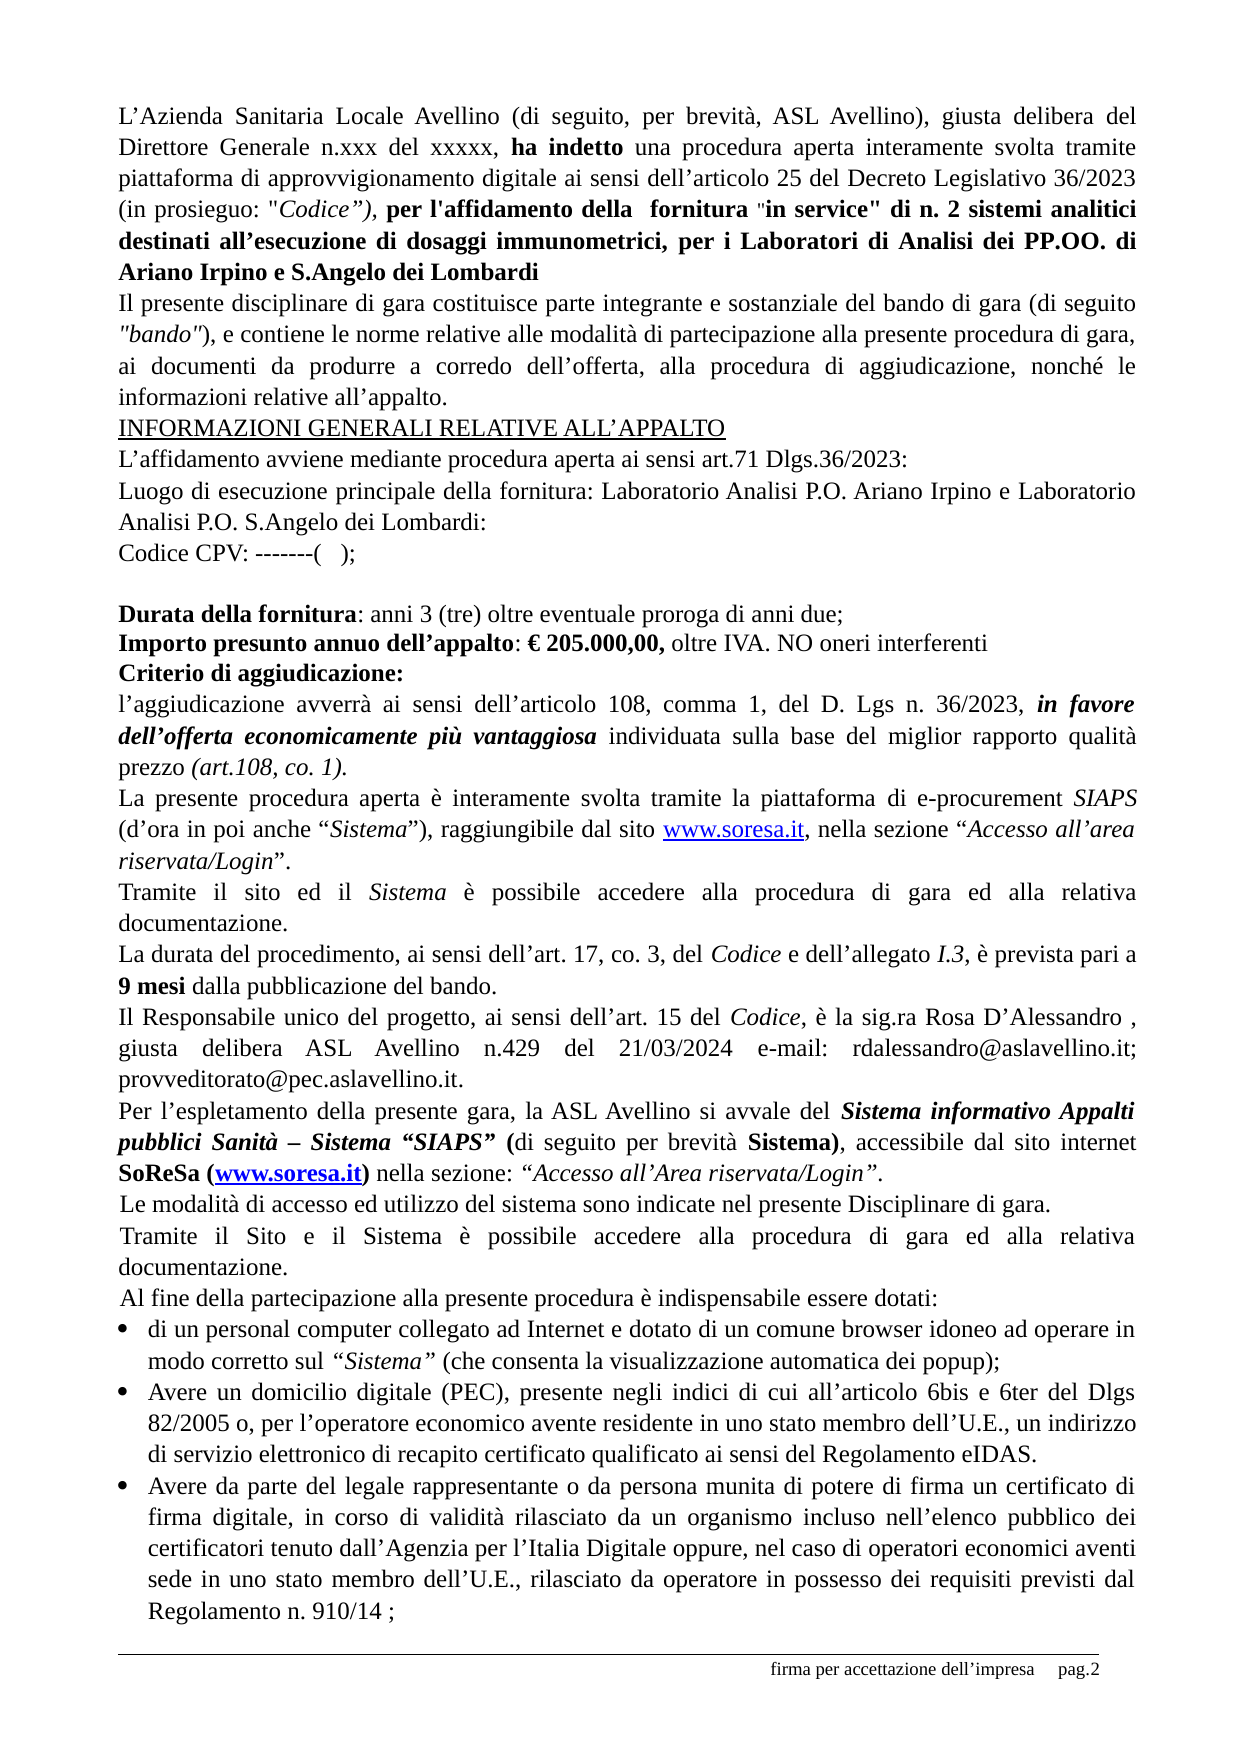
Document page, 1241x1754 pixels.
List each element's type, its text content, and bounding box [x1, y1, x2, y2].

text Al fine della partecipazione alla presente procedura è indispensabile essere dotati: [118, 1282, 1137, 1313]
text l’aggiudicazione avverrà ai sensi dell’articolo 108, comma 1, del D. Lgs n. 36/2023, in favore dell’offerta economicamente più vantaggiosa individuata sulla base del miglior rapporto qualità prezzo (art.108, co. 1). [118, 688, 1137, 782]
list di un personal computer collegato ad Internet e dotato di un comune browser idoneo ad operare in modo corretto sul “Sistema” (che consenta la visualizzazione automatica dei popup); [118, 1313, 1137, 1375]
text Per l’espletamento della presente gara, la ASL Avellino si avvale del Sistema informativo Appalti pubblici Sanità – Sistema “SIAPS” (di seguito per brevità Sistema), accessibile dal sito internet SoReSa (www.soresa.it) nella sezione: “Accesso all’Area riservata/Login”. [118, 1094, 1137, 1188]
text Criterio di aggiudicazione: [118, 657, 1137, 688]
text Luogo di esecuzione principale della fornitura: Laboratorio Analisi P.O. Ariano Irpino e Laboratorio Analisi P.O. S.Angelo dei Lombardi: [118, 474, 1137, 537]
text Codice CPV: -------( ); [118, 537, 1137, 568]
text La presente procedura aperta è interamente svolta tramite la piattaforma di e-procurement SIAPS (d’ora in poi anche “Sistema”), raggiungibile dal sito www.soresa.it, nella sezione “Accesso all’area riservata/Login”. [118, 782, 1137, 875]
text La durata del procedimento, ai sensi dell’art. 17, co. 3, del Codice e dell’allegato I.3, è prevista pari a 9 mesi dalla pubblicazione del bando. [118, 938, 1137, 1000]
text Il presente disciplinare di gara costituisce parte integrante e sostanziale del bando di gara (di seguito "bando"), e contiene le norme relative alle modalità di partecipazione alla presente procedura di gara, ai documenti da produrre a corredo dell’offerta, alla procedura di aggiudicazione, nonché le informazioni relative all’appalto. [118, 287, 1137, 412]
list Avere un domicilio digitale (PEC), presente negli indici di cui all’articolo 6bis e 6ter del Dlgs 82/2005 o, per l’operatore economico avente residente in uno stato membro dell’U.E., un indirizzo di servizio elettronico di recapito certificato qualificato ai sensi del Regolamento eIDAS. [118, 1375, 1137, 1469]
text Il Responsabile unico del progetto, ai sensi dell’art. 15 del Codice, è la sig.ra Rosa D’Alessandro , giusta delibera ASL Avellino n.429 del 21/03/2024 e-mail: rdalessandro@aslavellino.it; provveditorato@pec.aslavellino.it. [118, 1000, 1137, 1094]
text Le modalità di accesso ed utilizzo del sistema sono indicate nel presente Disciplinare di gara. [118, 1188, 1137, 1219]
text INFORMAZIONI GENERALI RELATIVE ALL’APPALTO [118, 412, 1137, 443]
text Tramite il sito ed il Sistema è possibile accedere alla procedura di gara ed alla relativa documentazione. [118, 875, 1137, 938]
text Importo presunto annuo dell’appalto: € 205.000,00, oltre IVA. NO oneri interferenti [118, 628, 1137, 657]
text L’affidamento avviene mediante procedura aperta ai sensi art.71 Dlgs.36/2023: [118, 443, 1137, 474]
list Avere da parte del legale rappresentante o da persona munita di potere di firma un certificato di firma digitale, in corso di validità rilasciato da un organismo incluso nell’elenco pubblico dei certificatori tenuto dall’Agenzia per l’Italia Digitale oppure, nel caso di operatori economici aventi sede in uno stato membro dell’U.E., rilasciato da operatore in possesso dei requisiti previsti dal Regolamento n. 910/14 ; [118, 1469, 1137, 1625]
text Tramite il Sito e il Sistema è possibile accedere alla procedura di gara ed alla relativa documentazione. [118, 1219, 1137, 1282]
text Durata della fornitura: anni 3 (tre) oltre eventuale proroga di anni due; [118, 599, 1137, 628]
text L’Azienda Sanitaria Locale Avellino (di seguito, per brevità, ASL Avellino), giusta delibera del Direttore Generale n.xxx del xxxxx, ha indetto una procedura aperta interamente svolta tramite piattaforma di approvvigionamento digitale ai sensi dell’articolo 25 del Decreto Legislativo 36/2023 (in prosieguo: "Codice”), per l'affidamento della fornitura "in service" di n. 2 sistemi analitici destinati all’esecuzione di dosaggi immunometrici, per i Laboratori di Analisi dei PP.OO. di Ariano Irpino e S.Angelo dei Lombardi [118, 99, 1137, 287]
